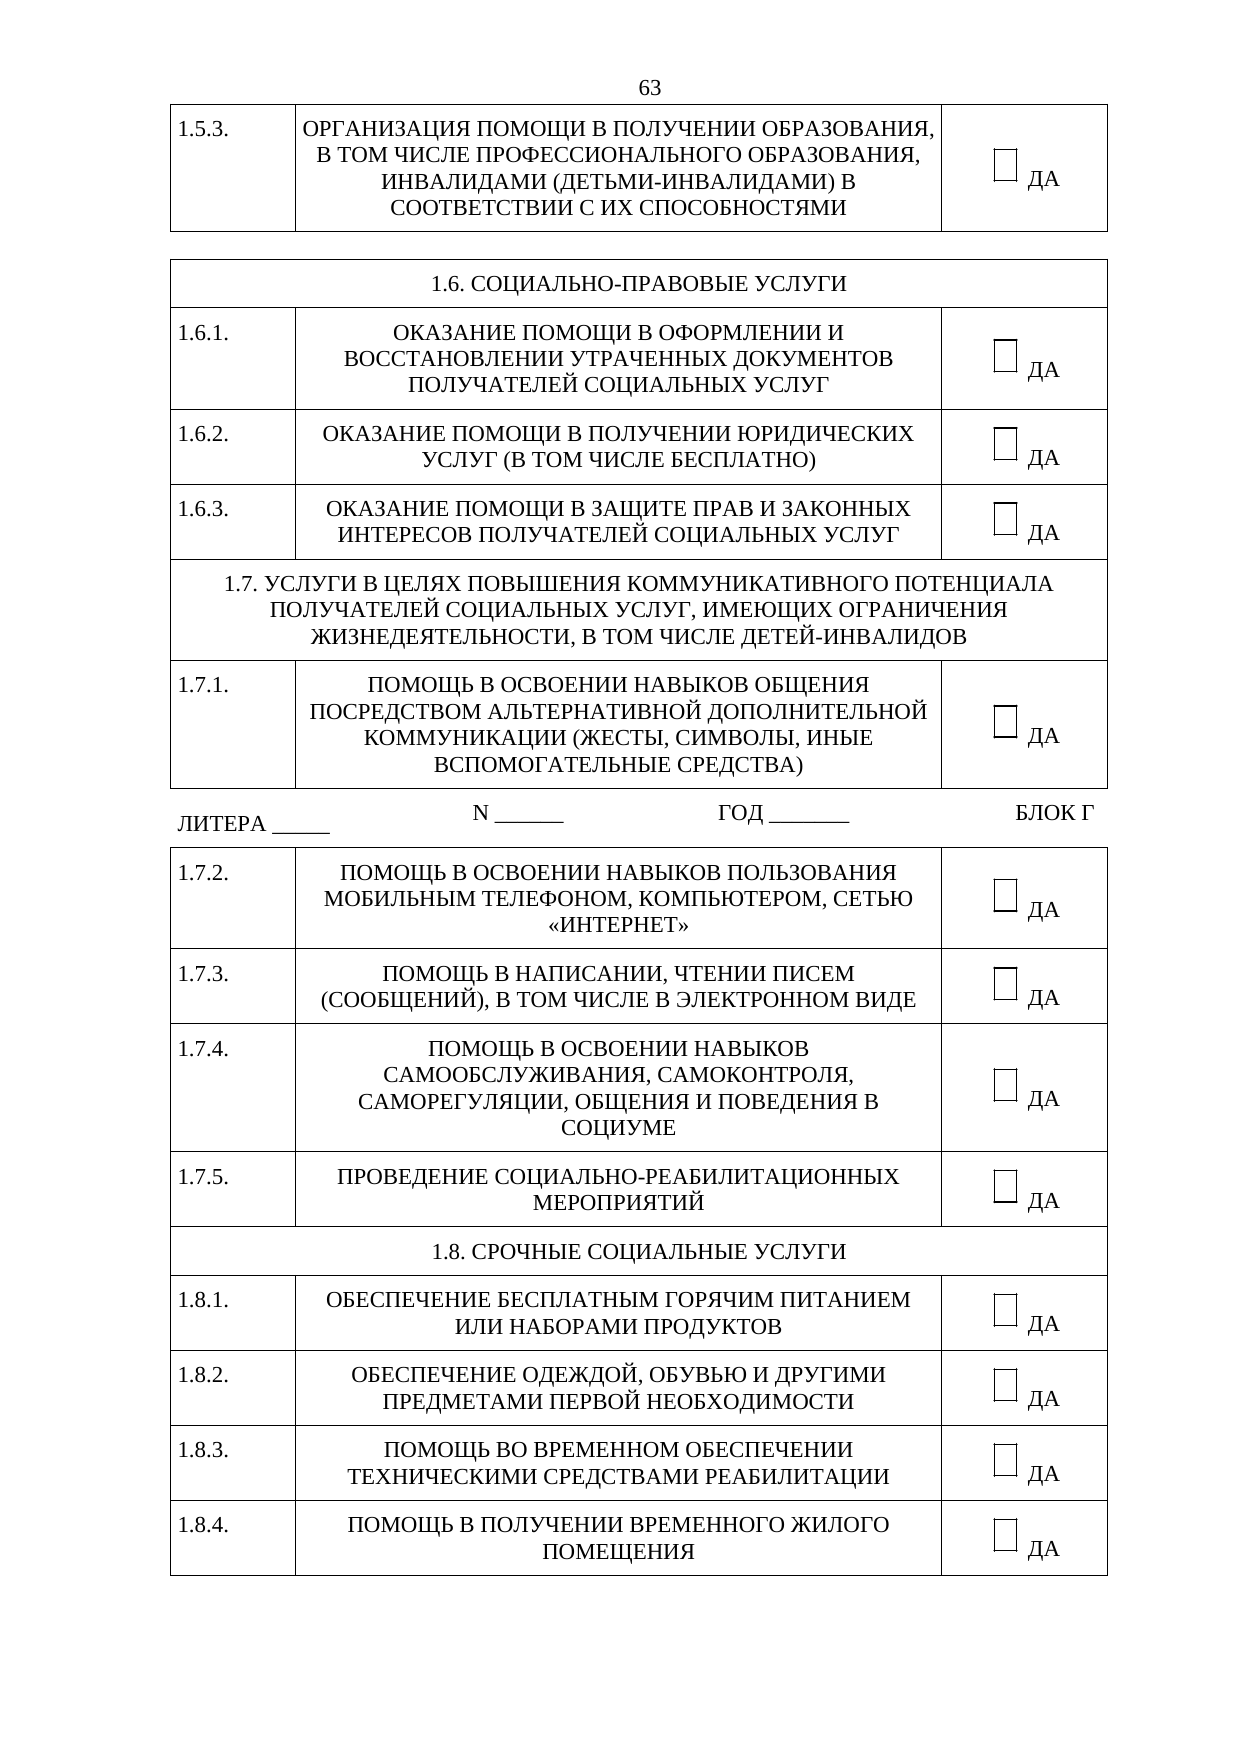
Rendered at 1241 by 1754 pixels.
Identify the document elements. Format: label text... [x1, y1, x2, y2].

table_cell 1.6.2. [171, 410, 295, 483]
table_cell ОКАЗАНИЕ ПОМОЩИ В ЗАЩИТЕ ПРАВ И ЗАКОННЫХ ИНТЕРЕСОВ ПОЛУЧАТЕЛЕЙ СОЦИАЛЬНЫХ УСЛУГ [296, 485, 941, 558]
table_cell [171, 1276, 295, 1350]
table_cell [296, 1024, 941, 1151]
table_cell 1.5.3. [171, 105, 295, 231]
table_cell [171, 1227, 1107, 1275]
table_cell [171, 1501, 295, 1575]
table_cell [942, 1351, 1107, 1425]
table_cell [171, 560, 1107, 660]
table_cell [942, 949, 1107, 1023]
table_cell 1.6.1. [171, 308, 295, 408]
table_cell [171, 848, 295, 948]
table_cell ДА [942, 308, 1107, 408]
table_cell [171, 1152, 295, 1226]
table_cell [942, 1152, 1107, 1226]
table_cell ДА [942, 105, 1107, 231]
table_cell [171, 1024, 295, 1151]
table_cell ОКАЗАНИЕ ПОМОЩИ В ОФОРМЛЕНИИ И ВОССТАНОВЛЕНИИ УТРАЧЕННЫХ ДОКУМЕНТОВ ПОЛУЧАТЕЛЕЙ СОЦИАЛЬНЫХ УСЛУГ [296, 308, 941, 408]
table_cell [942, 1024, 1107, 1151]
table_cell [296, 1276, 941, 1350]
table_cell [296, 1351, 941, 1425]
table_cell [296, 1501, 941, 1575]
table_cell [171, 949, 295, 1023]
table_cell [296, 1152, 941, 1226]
table_cell ОКАЗАНИЕ ПОМОЩИ В ПОЛУЧЕНИИ ЮРИДИЧЕСКИХ УСЛУГ (В ТОМ ЧИСЛЕ БЕСПЛАТНО) [296, 410, 941, 483]
table_header 1.6. СОЦИАЛЬНО-ПРАВОВЫЕ УСЛУГИ [171, 260, 1107, 307]
table_cell ОРГАНИЗАЦИЯ ПОМОЩИ В ПОЛУЧЕНИИ ОБРАЗОВАНИЯ, В ТОМ ЧИСЛЕ ПРОФЕССИОНАЛЬНОГО ОБРАЗОВАНИЯ, ИНВАЛИДАМИ (ДЕТЬМИ-ИНВАЛИДАМИ) В СООТВЕТСТВИИ С ИХ СПОСОБНОСТЯМИ [296, 105, 941, 231]
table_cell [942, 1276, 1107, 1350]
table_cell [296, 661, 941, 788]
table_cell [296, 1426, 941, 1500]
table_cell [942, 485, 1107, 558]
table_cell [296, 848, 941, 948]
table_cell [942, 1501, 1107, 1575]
table_cell ДА [942, 410, 1107, 483]
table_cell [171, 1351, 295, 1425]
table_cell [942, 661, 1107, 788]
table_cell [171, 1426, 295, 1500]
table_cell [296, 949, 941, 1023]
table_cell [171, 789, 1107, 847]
table_cell 1.6.3. [171, 485, 295, 558]
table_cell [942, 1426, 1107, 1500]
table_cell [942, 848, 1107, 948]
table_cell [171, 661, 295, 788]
